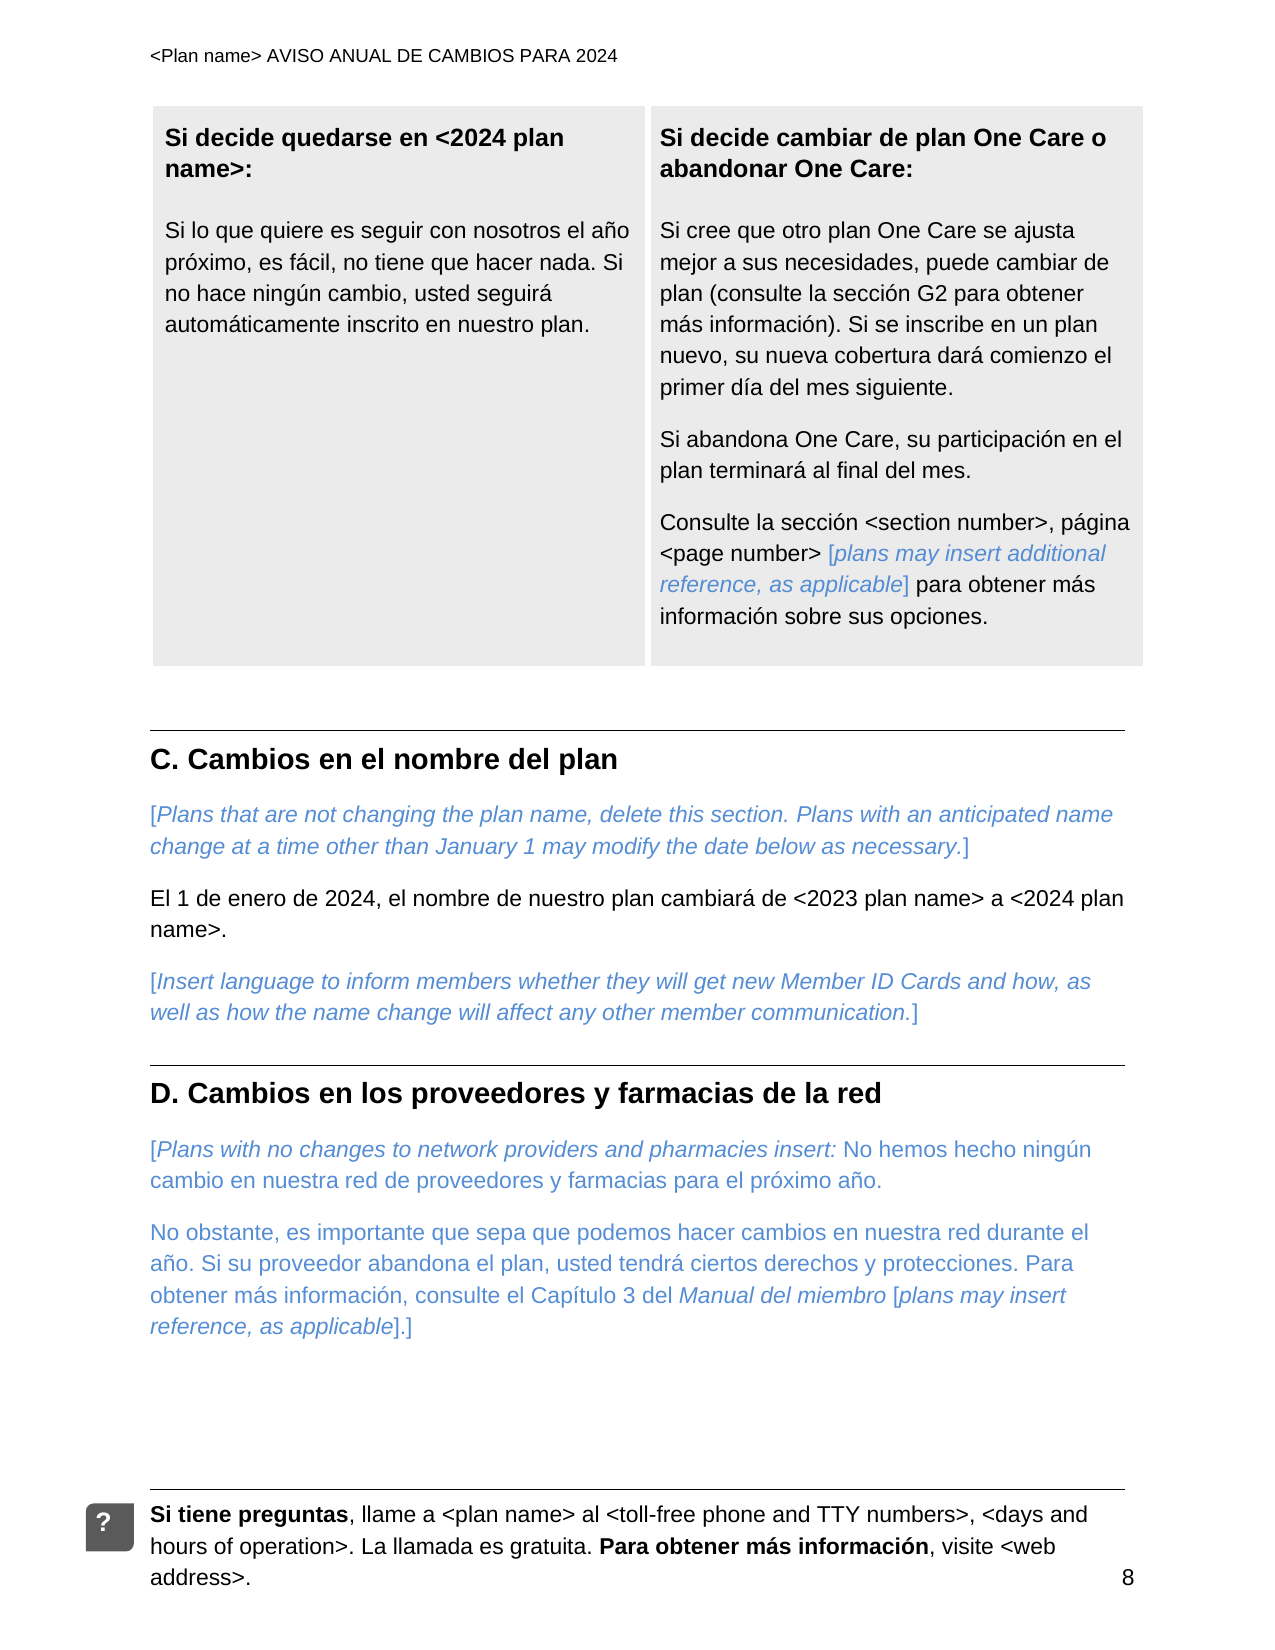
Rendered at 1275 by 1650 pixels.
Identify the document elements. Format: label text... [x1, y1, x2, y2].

subtitle Cambios en los proveedores y farmacias de la red [150, 1066, 1125, 1111]
text No obstante, es importante que sepa que podemos hacer cambios en nuestra red durante el año. Si su proveedor abandona el plan, usted tendrá ciertos derechos y protecciones. Para obtener más información, consulte el Capítulo 3 del Manual del miembro [plans may insert reference, as applicable].] [150, 1216, 1125, 1341]
text El 1 de enero de 2024, el nombre de nuestro plan cambiará de <2023 plan name> a <2024 plan name>. [150, 881, 1125, 944]
text [Plans with no changes to network providers and pharmacies insert: No hemos hecho ningún cambio en nuestra red de proveedores y farmacias para el próximo año. [150, 1132, 1125, 1195]
subtitle Cambios en el nombre del plan [150, 731, 1125, 777]
table_cell Si cree que otro plan One Care se ajusta mejor a sus necesidades, puede cambiar de plan (consulte la sección G2 para obtener más información). Si se inscribe en un plan nuevo, su nueva cobertura dará comienzo el primer día del mes siguiente. Si abandona One Care, su participación en el plan terminará al final del mes. Consulte la sección <section number>, página <page number> [plans may insert additional reference, as applicable] para obtener más información sobre sus opciones. [651, 199, 1143, 666]
table_header Si decide cambiar de plan One Care o abandonar One Care: [651, 106, 1143, 199]
table_cell Si lo que quiere es seguir con nosotros el año próximo, es fácil, no tiene que hacer nada. Si no hace ningún cambio, usted seguirá automáticamente inscrito en nuestro plan. [153, 199, 645, 666]
text [Plans that are not changing the plan name, delete this section. Plans with an anticipated name change at a time other than January 1 may modify the date below as necessary.] [150, 798, 1125, 860]
text [Insert language to inform members whether they will get new Member ID Cards and how, as well as how the name change will affect any other member communication.] [150, 964, 1125, 1027]
table_header Si decide quedarse en <2024 plan name>: [153, 106, 645, 199]
